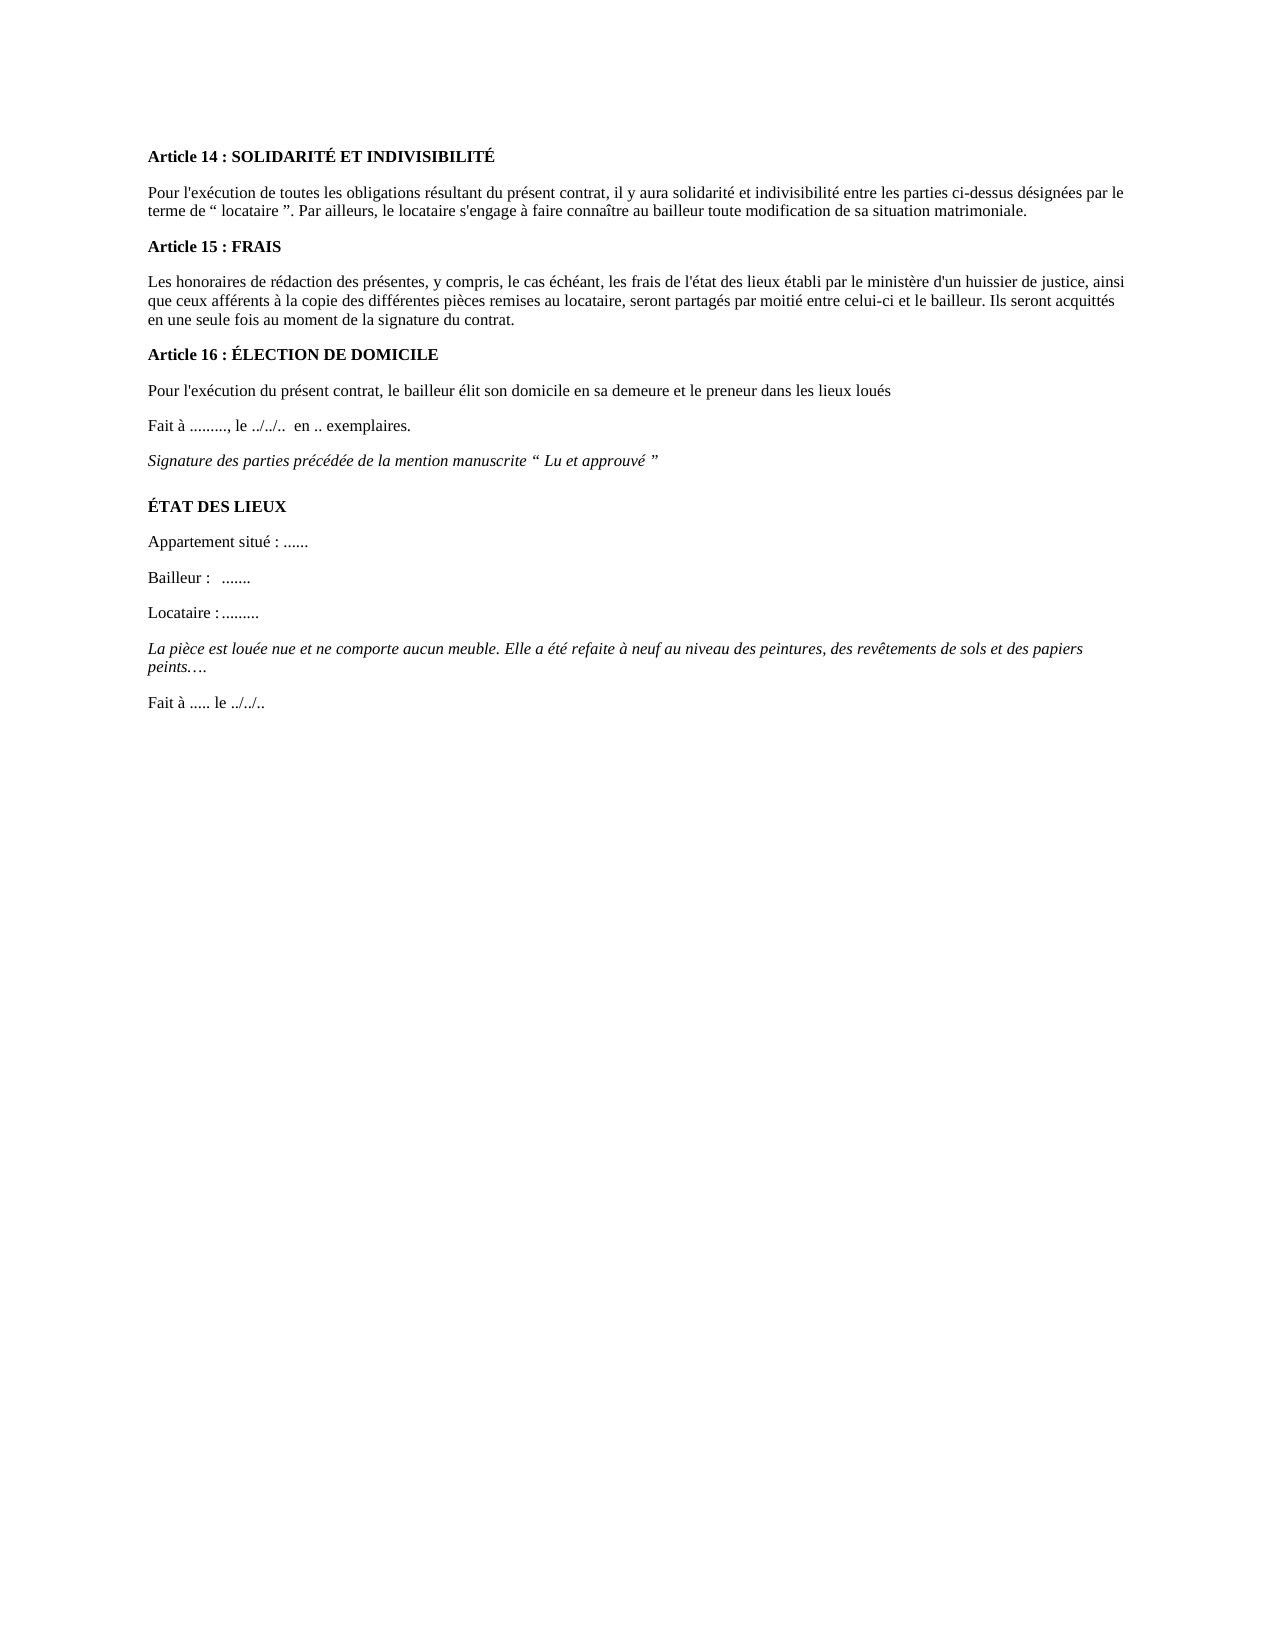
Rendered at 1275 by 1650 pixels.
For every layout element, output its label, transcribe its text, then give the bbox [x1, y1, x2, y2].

text Article 15 : FRAIS [148, 237, 1127, 256]
text Fait à ........., le ../../.. en .. exemplaires. [148, 416, 1127, 435]
text Article 14 : SOLIDARITÉ ET INDIVISIBILITÉ [148, 148, 1127, 166]
text Les honoraires de rédaction des présentes, y compris, le cas échéant, les frais de l'état des lieux établi par le ministère d'un huissier de justice, ainsi que ceux afférents à la copie des différentes pièces remises au locataire, seront partagés par moitié entre celui-ci et le bailleur. Ils seront acquittés en une seule fois au moment de la signature du contrat. [148, 273, 1127, 329]
text Signature des parties précédée de la mention manuscrite “ Lu et approuvé ” [148, 452, 1127, 471]
text Bailleur : ....... [148, 568, 1127, 587]
text Locataire : ......... [148, 604, 1127, 622]
text La pièce est louée nue et ne comporte aucun meuble. Elle a été refaite à neuf au niveau des peintures, des revêtements de sols et des papiers peints…. [148, 639, 1127, 677]
text ÉTAT DES LIEUX [148, 497, 1127, 516]
text Fait à ..... le ../../.. [148, 693, 1127, 712]
text Appartement situé : ...... [148, 533, 1127, 552]
text Pour l'exécution de toutes les obligations résultant du présent contrat, il y aura solidarité et indivisibilité entre les parties ci-dessus désignées par le terme de “ locataire ”. Par ailleurs, le locataire s'engage à faire connaître au bailleur toute modification de sa situation matrimoniale. [148, 183, 1127, 221]
text Pour l'exécution du présent contrat, le bailleur élit son domicile en sa demeure et le preneur dans les lieux loués [148, 381, 1127, 400]
text Article 16 : ÉLECTION DE DOMICILE [148, 346, 1127, 364]
